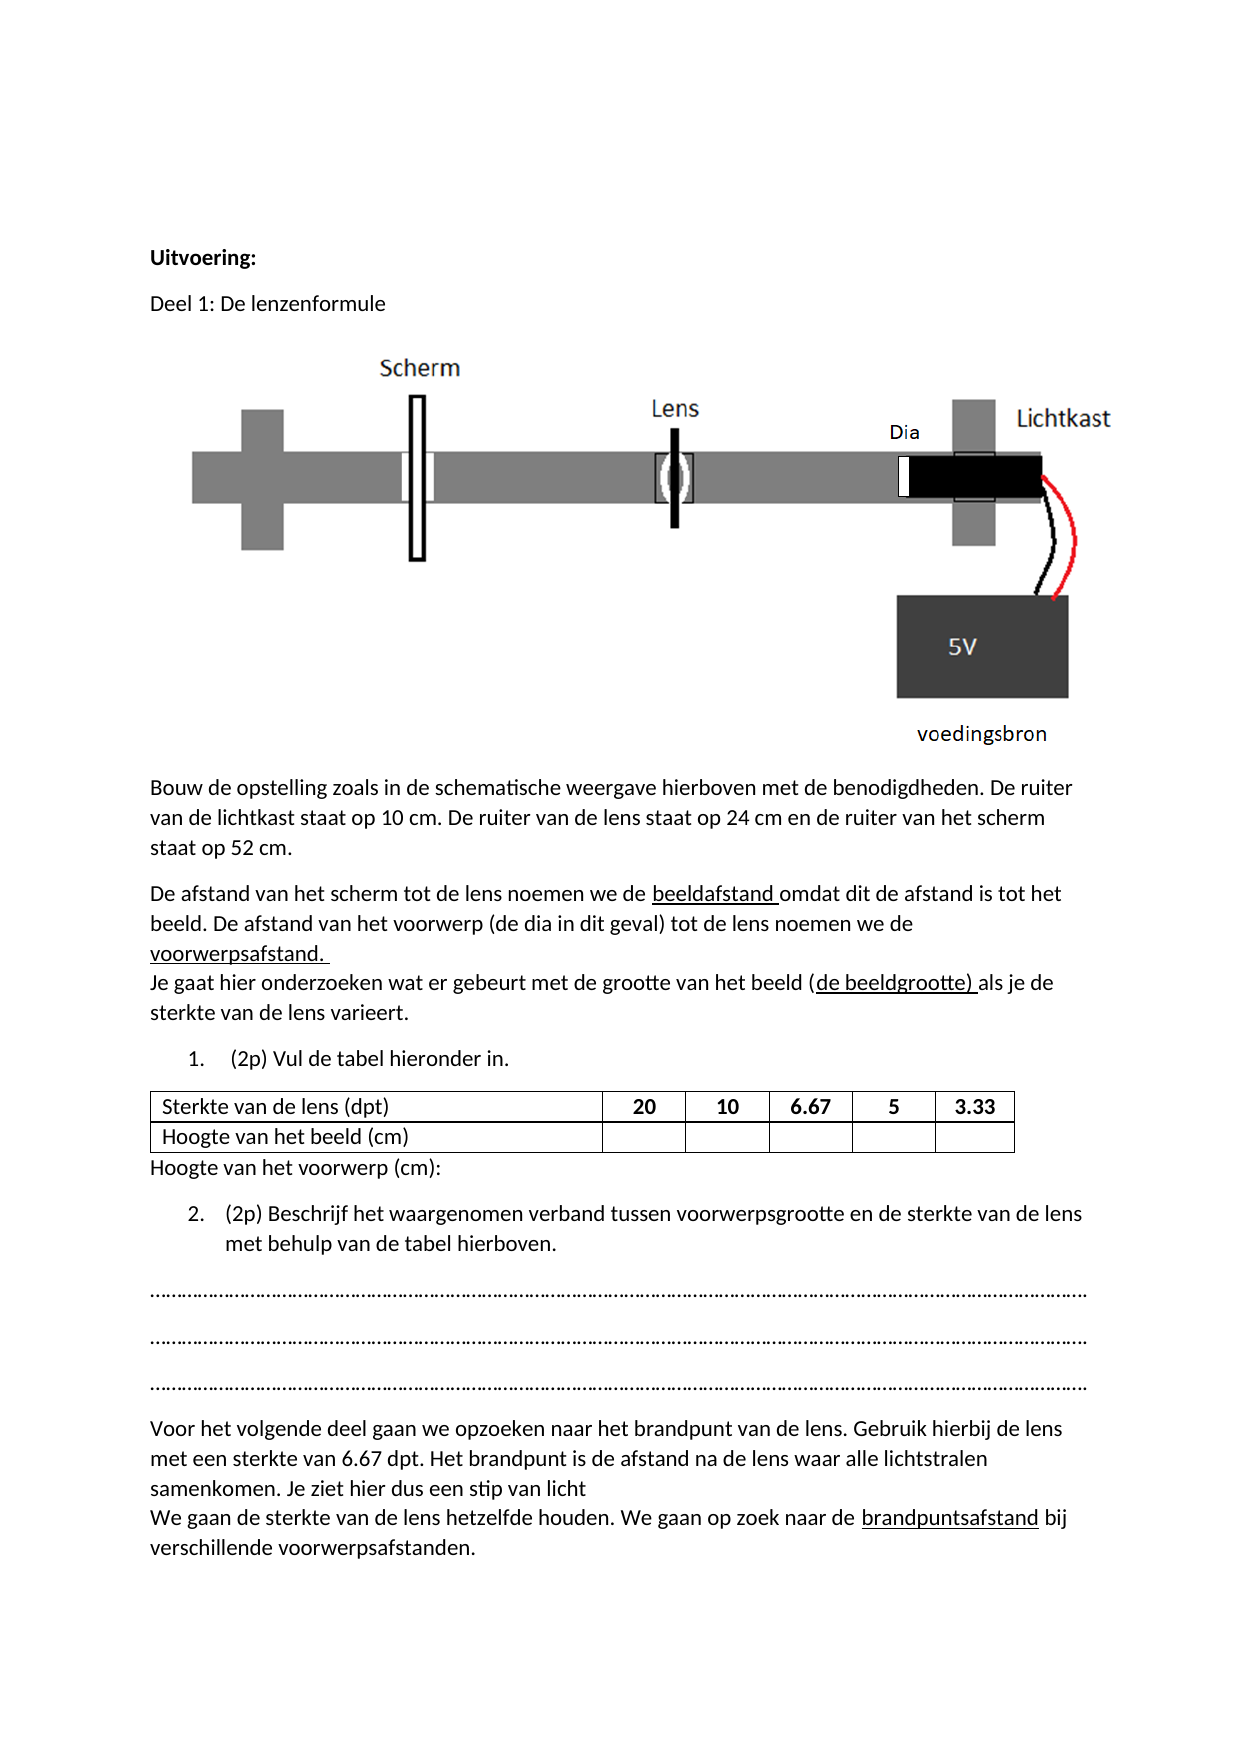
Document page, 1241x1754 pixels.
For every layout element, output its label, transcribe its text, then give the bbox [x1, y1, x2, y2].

table_header 6.67 [770, 1092, 852, 1121]
table_header Sterkte van de lens (dpt) [151, 1092, 602, 1121]
table_cell [686, 1123, 769, 1152]
list (2p) Vul de tabel hieronder in. [187, 1044, 1090, 1072]
text Bouw de opstelling zoals in de schematische weergave hierboven met de benodigdheden. De ruiter van de lichtkast staat op 10 cm. De ruiter van de lens staat op 24 cm en de ruiter van het scherm staat op 52 cm. [150, 754, 1090, 861]
text Uitvoering: [150, 243, 1090, 271]
table_cell [853, 1123, 935, 1152]
table_header 10 [686, 1092, 769, 1121]
table_cell [936, 1123, 1014, 1152]
text Voor het volgende deel gaan we opzoeken naar het brandpunt van de lens. Gebruik hierbij de lens met een sterkte van 6.67 dpt. Het brandpunt is de afstand na de lens waar alle lichtstralen samenkomen. Je ziet hier dus een stip van licht We gaan de sterkte van de lens hetzelfde houden. We gaan op zoek naar de brandpuntsafstand bij verschillende voorwerpsafstanden. [150, 1414, 1090, 1561]
picture [150, 326, 1126, 754]
table_cell Hoogte van het beeld (cm) [151, 1123, 602, 1152]
text ……………………………………………………………………………………………………………………………………………………………. [150, 1322, 1090, 1350]
table_header 20 [603, 1092, 685, 1121]
text Hoogte van het voorwerp (cm): [150, 1153, 1090, 1181]
table_cell [603, 1123, 685, 1152]
table_header 5 [853, 1092, 935, 1121]
text Deel 1: De lenzenformule [150, 289, 1090, 317]
table_header 3.33 [936, 1092, 1014, 1121]
text ……………………………………………………………………………………………………………………………………………………………. [150, 1368, 1090, 1396]
text De afstand van het scherm tot de lens noemen we de beeldafstand omdat dit de afstand is tot het beeld. De afstand van het voorwerp (de dia in dit geval) tot de lens noemen we de voorwerpsafstand. Je gaat hier onderzoeken wat er gebeurt met de grootte van het beeld (de beeldgrootte) als je de sterkte van de lens varieert. [150, 879, 1090, 1026]
text ……………………………………………………………………………………………………………………………………………………………. [150, 1275, 1090, 1303]
list (2p) Beschrijf het waargenomen verband tussen voorwerpsgrootte en de sterkte van de lens met behulp van de tabel hierboven. [187, 1199, 1090, 1257]
table_cell [770, 1123, 852, 1152]
